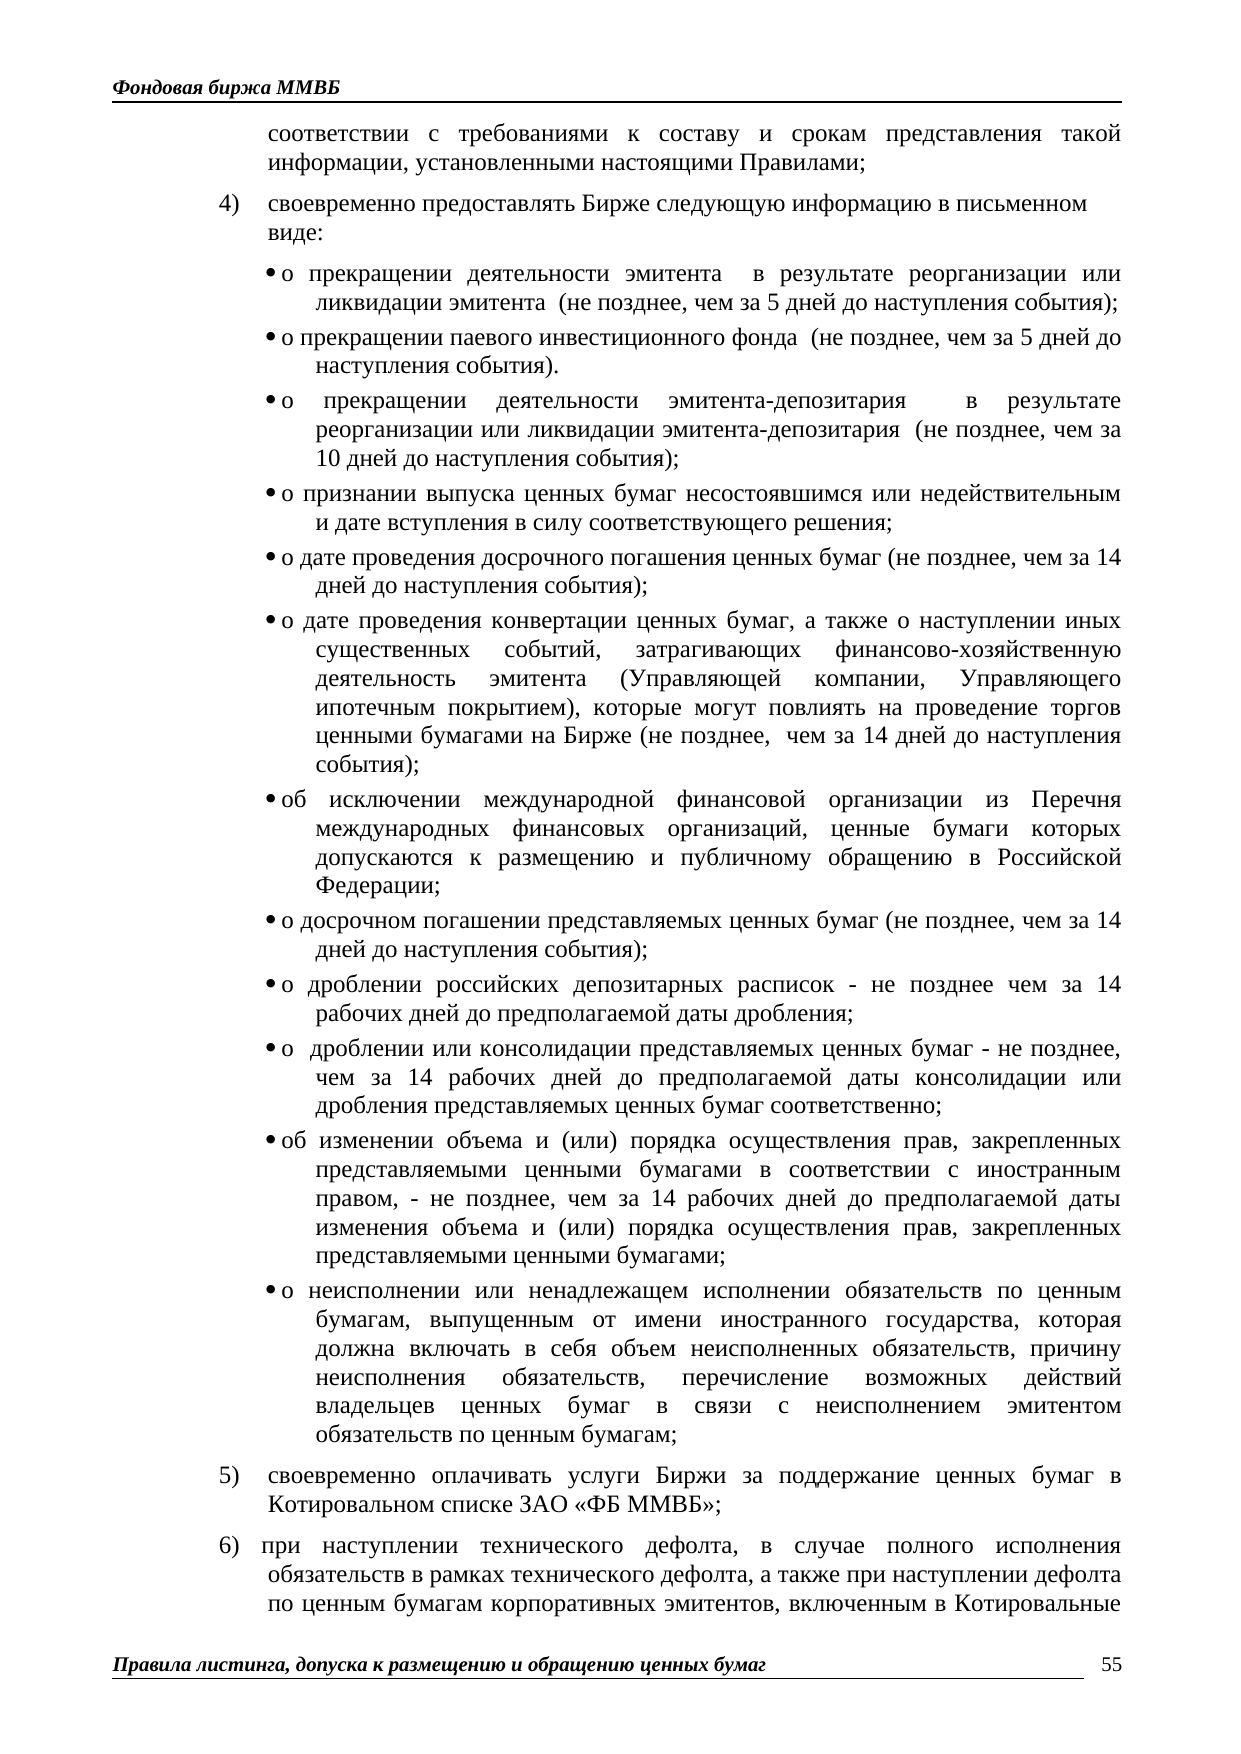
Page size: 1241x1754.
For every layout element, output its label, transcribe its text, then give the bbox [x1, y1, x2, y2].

list о дроблении или консолидации представляемых ценных бумаг - не позднее, чем за 14 рабочих дней до предполагаемой даты консолидации или дробления представляемых ценных бумаг соответственно; [266, 1033, 1122, 1119]
list о дроблении российских депозитарных расписок - не позднее чем за 14 рабочих дней до предполагаемой даты дробления; [266, 969, 1122, 1027]
list о признании выпуска ценных бумаг несостоявшимся или недействительным и дате вступления в силу соответствующего решения; [266, 478, 1122, 536]
list об исключении международной финансовой организации из Перечня международных финансовых организаций, ценные бумаги которых допускаются к размещению и публичному обращению в Российской Федерации; [266, 784, 1122, 899]
list о дате проведения досрочного погашения ценных бумаг (не позднее, чем за 14 дней до наступления события); [266, 542, 1122, 599]
list об изменении объема и (или) порядка осуществления прав, закрепленных представляемыми ценными бумагами в соответствии с иностранным правом, - не позднее, чем за 14 рабочих дней до предполагаемой даты изменения объема и (или) порядка осуществления прав, закрепленных представляемыми ценными бумагами; [266, 1126, 1122, 1269]
list о прекращении паевого инвестиционного фонда (не позднее, чем за 5 дней до наступления события). [266, 322, 1122, 379]
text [218, 118, 1122, 176]
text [218, 1531, 1122, 1617]
list о неисполнении или ненадлежащем исполнении обязательств по ценным бумагам, выпущенным от имени иностранного государства, которая должна включать в себя объем неисполненных обязательств, причину неисполнения обязательств, перечисление возможных действий владельцев ценных бумаг в связи с неисполнением эмитентом обязательств по ценным бумагам; [266, 1276, 1122, 1448]
text 5) своевременно оплачивать услуги Биржи за поддержание ценных бумаг в Котировальном списке ЗАО «ФБ ММВБ»; [218, 1461, 1122, 1518]
text 4) своевременно предоставлять Бирже следующую информацию в письменном виде: [218, 188, 1122, 246]
list о прекращении деятельности эмитента-депозитария в результате реорганизации или ликвидации эмитента-депозитария (не позднее, чем за 10 дней до наступления события); [266, 386, 1122, 472]
list о прекращении деятельности эмитента в результате реорганизации или ликвидации эмитента (не позднее, чем за 5 дней до наступления события); [266, 258, 1122, 316]
list о досрочном погашении представляемых ценных бумаг (не позднее, чем за 14 дней до наступления события); [266, 906, 1122, 963]
list о дате проведения конвертации ценных бумаг, а также о наступлении иных существенных событий, затрагивающих финансово-хозяйственную деятельность эмитента (Управляющей компании, Управляющего ипотечным покрытием), которые могут повлиять на проведение торгов ценными бумагами на Бирже (не позднее, чем за 14 дней до наступления события); [266, 606, 1122, 778]
